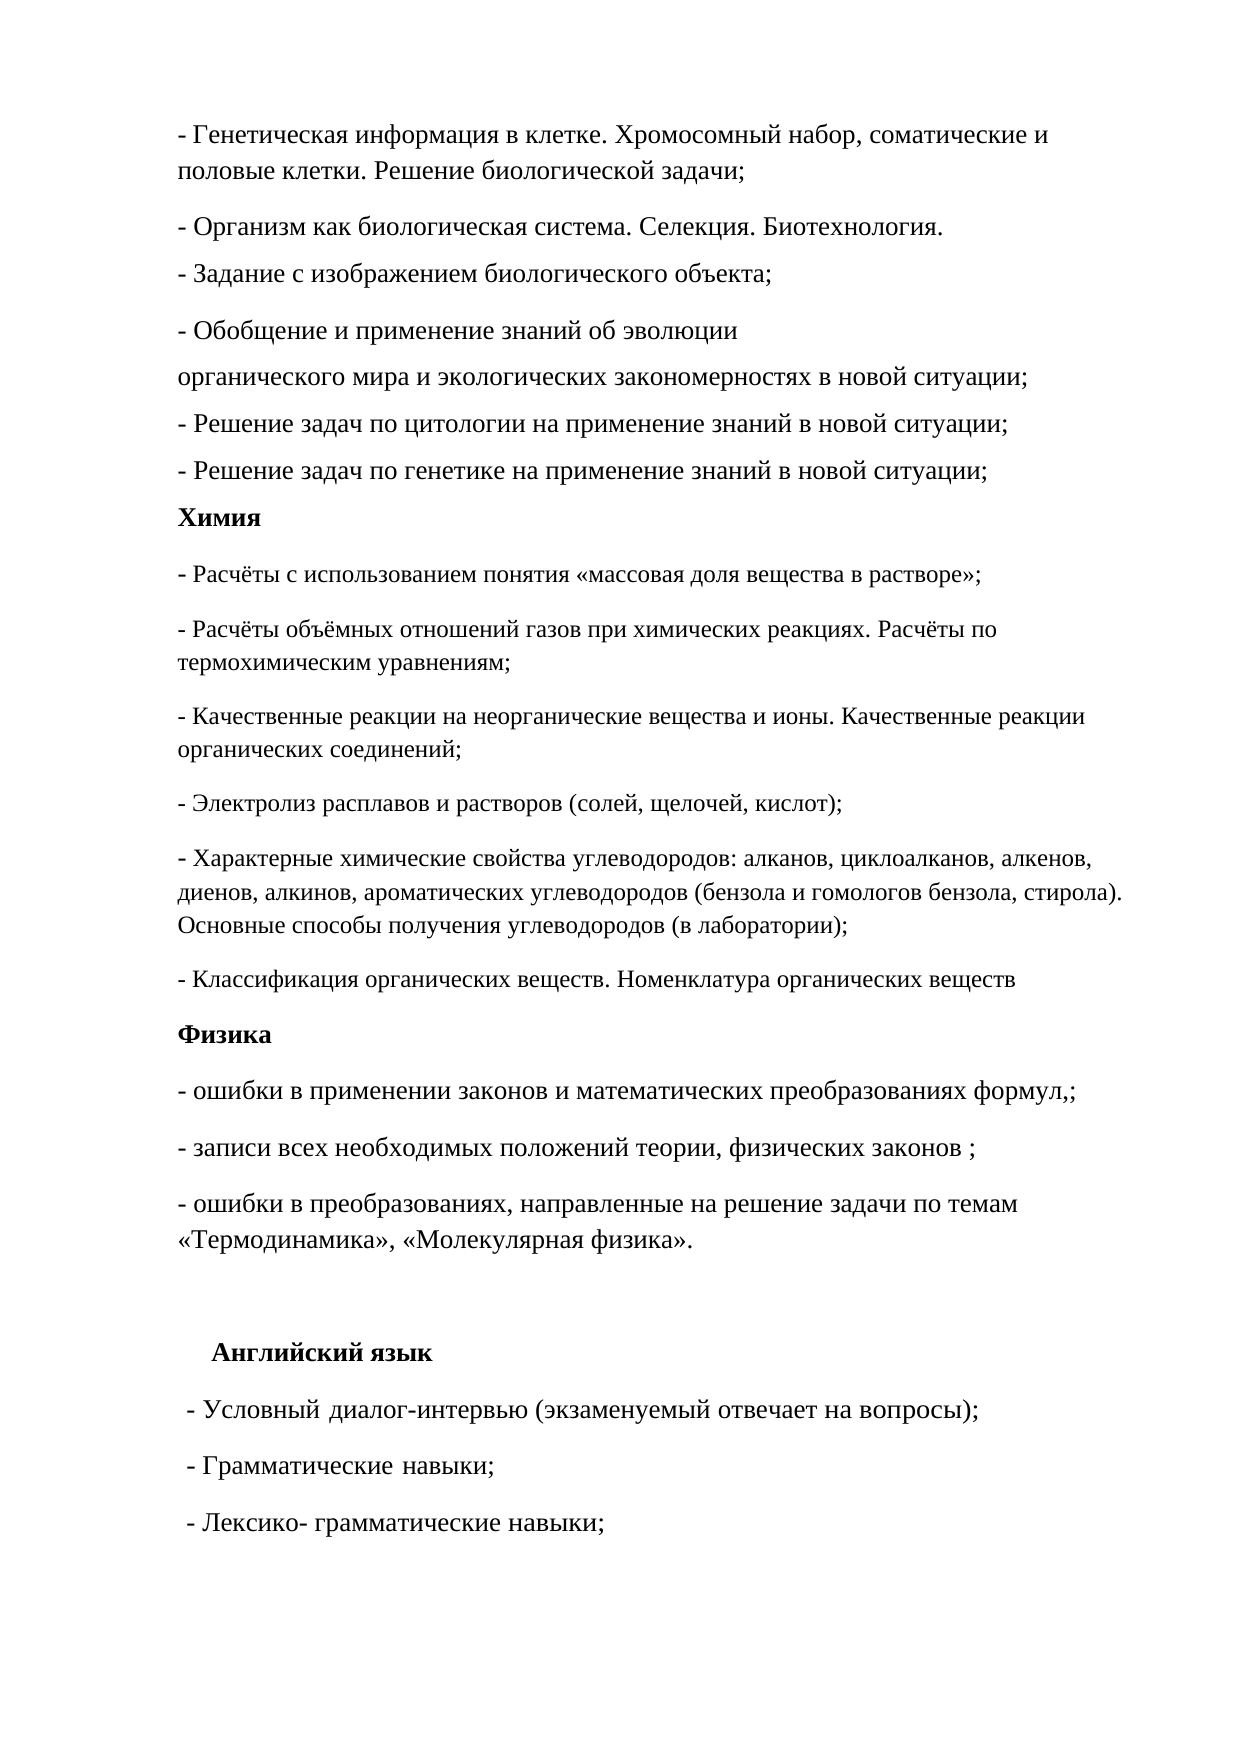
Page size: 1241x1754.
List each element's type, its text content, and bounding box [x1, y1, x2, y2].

text - Расчёты с использованием понятия «массовая доля вещества в растворе»; [177, 557, 1152, 588]
text - Классификация органических веществ. Номенклатура органических веществ [177, 964, 1152, 993]
text органического мира и экологических закономерностях в новой ситуации; [177, 361, 1152, 392]
text - Решение задач по цитологии на применение знаний в новой ситуации; [177, 407, 1152, 438]
text - Генетическая информация в клетке. Хромосомный набор, соматические и половые клетки. Решение биологической задачи; [177, 118, 1152, 185]
text - Лексико- грамматические навыки; [186, 1506, 1152, 1537]
text - Обобщение и применение знаний об эволюции [177, 314, 1152, 345]
text - ошибки в преобразованиях, направленные на решение задачи по темам «Термодинамика», «Молекулярная физика». [177, 1187, 1152, 1254]
text Английский язык [177, 1336, 1152, 1367]
text - Грамматические навыки; [186, 1449, 1152, 1481]
text - Организм как биологическая система. Селекция. Биотехнология. [177, 210, 1152, 242]
text - Качественные реакции на неорганические вещества и ионы. Качественные реакции органических соединений; [177, 701, 1152, 763]
text Физика [177, 1018, 1152, 1049]
text - Электролиз расплавов и растворов (солей, щелочей, кислот); [177, 788, 1152, 816]
text - Задание с изображением биологического объекта; [177, 257, 1152, 288]
text - Решение задач по генетике на применение знаний в новой ситуации; [177, 454, 1152, 485]
text - Характерные химические свойства углеводородов: алканов, циклоалканов, алкенов, диенов, алкинов, ароматических углеводородов (бензола и гомологов бензола, стирола). Основные способы получения углеводородов (в лаборатории); [177, 842, 1152, 939]
text - Условный диалог-интервью (экзаменуемый отвечает на вопросы); [186, 1393, 1152, 1424]
text - записи всех необходимых положений теории, физических законов ; [177, 1131, 1152, 1162]
text - Расчёты объёмных отношений газов при химических реакциях. Расчёты по термохимическим уравнениям; [177, 614, 1152, 676]
text Химия [177, 501, 1152, 532]
text - ошибки в применении законов и математических преобразованиях формул,; [177, 1074, 1152, 1105]
